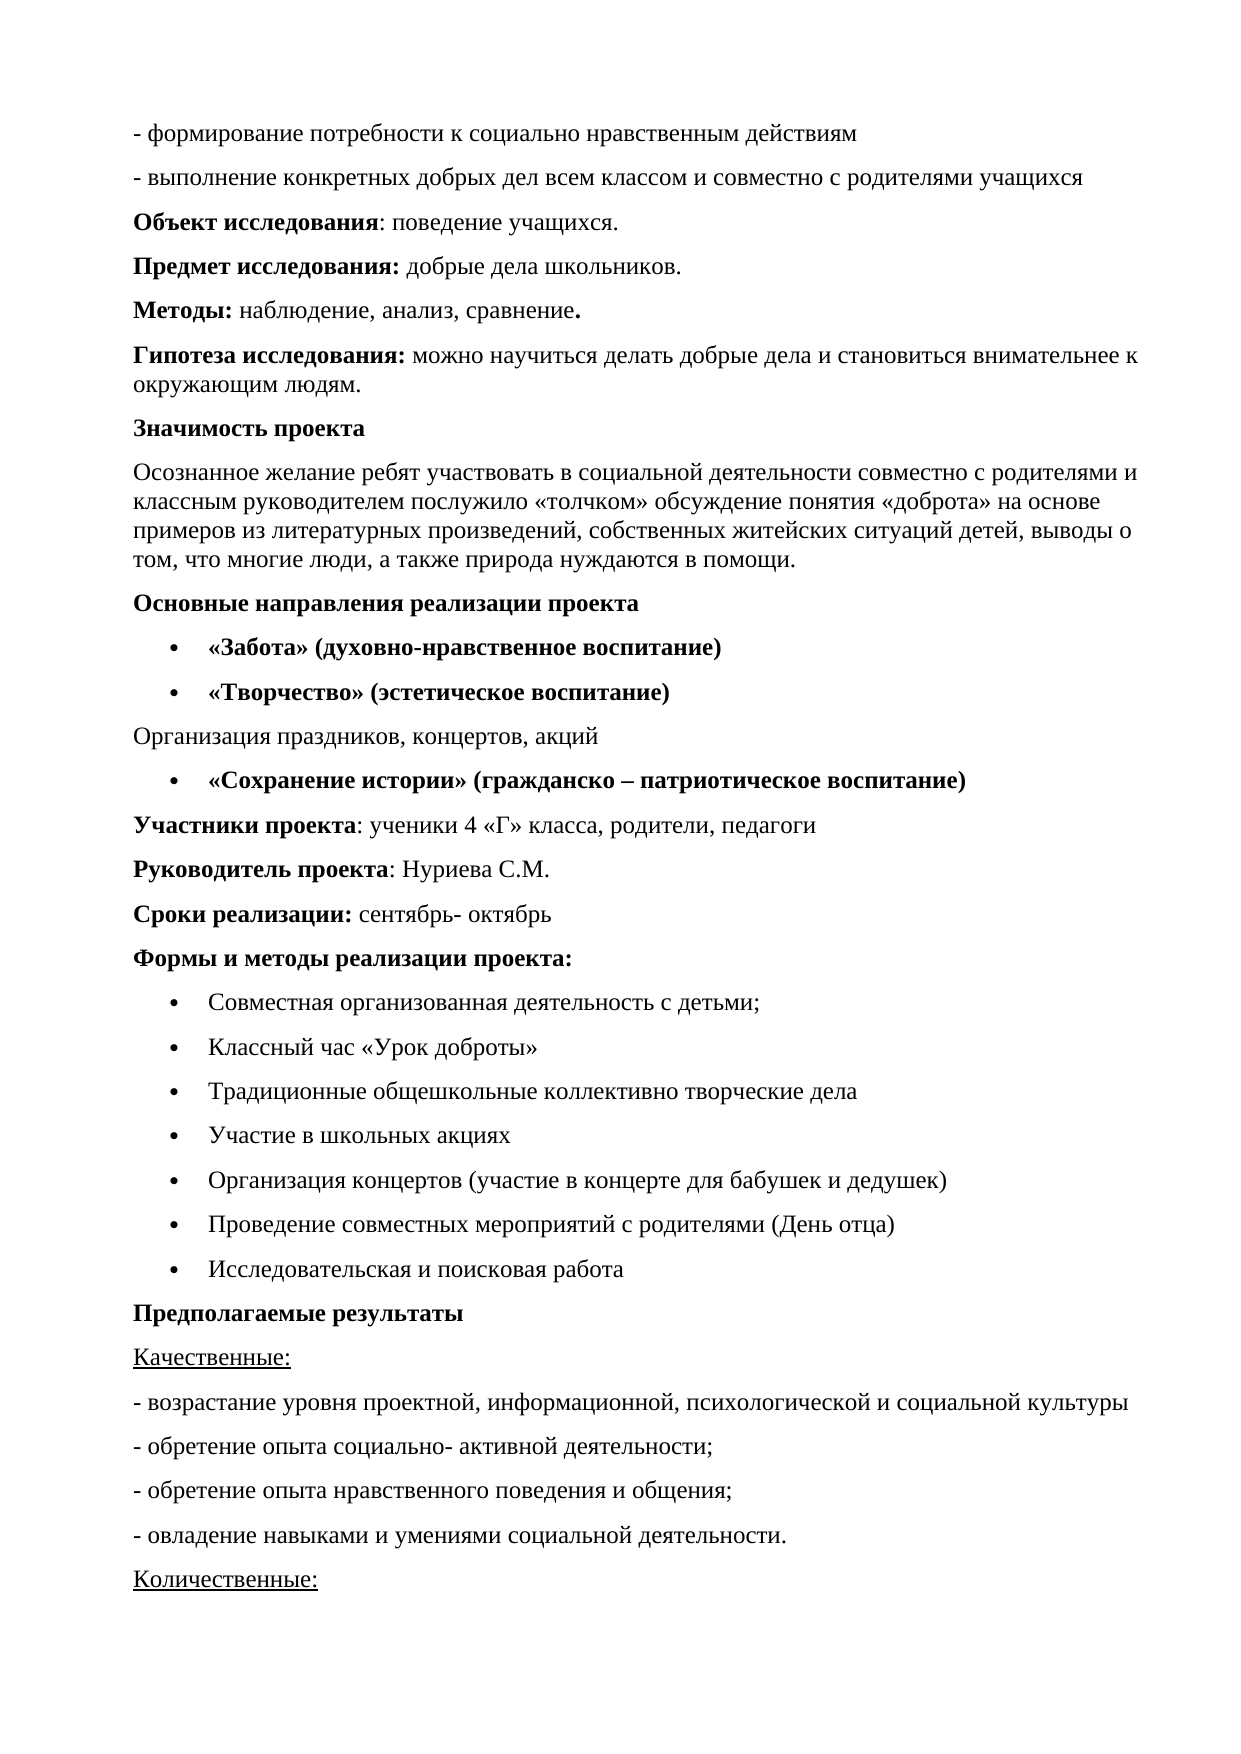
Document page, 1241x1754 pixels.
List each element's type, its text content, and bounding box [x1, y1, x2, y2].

text Гипотеза исследования: можно научиться делать добрые дела и становиться внимательнее к окружающим людям. [133, 340, 1152, 397]
text Руководитель проекта: Нуриева С.М. [133, 854, 1152, 883]
text Качественные: [133, 1342, 1152, 1371]
list Организация концертов (участие в концерте для бабушек и дедушек) [170, 1165, 1152, 1194]
text Основные направления реализации проекта [133, 588, 1152, 617]
list Проведение совместных мероприятий с родителями (День отца) [170, 1209, 1152, 1238]
list Традиционные общешкольные коллективно творческие дела [170, 1076, 1152, 1105]
text - обретение опыта социально- активной деятельности; [133, 1431, 1152, 1460]
list «Творчество» (эстетическое воспитание) [170, 677, 1152, 706]
text - обретение опыта нравственного поведения и общения; [133, 1476, 1152, 1504]
text Значимость проекта [133, 413, 1152, 442]
list Участие в школьных акциях [170, 1121, 1152, 1149]
text - возрастание уровня проектной, информационной, психологической и социальной культуры [133, 1387, 1152, 1416]
list «Сохранение истории» (гражданско – патриотическое воспитание) [170, 766, 1152, 794]
list Исследовательская и поисковая работа [170, 1254, 1152, 1282]
text - формирование потребности к социально нравственным действиям [133, 118, 1152, 147]
list Совместная организованная деятельность с детьми; [170, 987, 1152, 1016]
text Сроки реализации: сентябрь- октябрь [133, 899, 1152, 927]
list «Забота» (духовно-нравственное воспитание) [170, 632, 1152, 661]
text Предмет исследования: добрые дела школьников. [133, 251, 1152, 280]
list Классный час «Урок доброты» [170, 1032, 1152, 1061]
text Методы: наблюдение, анализ, сравнение. [133, 296, 1152, 324]
text Организация праздников, концертов, акций [133, 721, 1152, 750]
text - выполнение конкретных добрых дел всем классом и совместно с родителями учащихся [133, 162, 1152, 191]
text Формы и методы реализации проекта: [133, 943, 1152, 972]
text Количественные: [133, 1564, 1152, 1593]
text Участники проекта: ученики 4 «Г» класса, родители, педагоги [133, 810, 1152, 839]
text Осознанное желание ребят участвовать в социальной деятельности совместно с родителями и классным руководителем послужило «толчком» обсуждение понятия «доброта» на основе примеров из литературных произведений, собственных житейских ситуаций детей, выводы о том, что многие люди, а также природа нуждаются в помощи. [133, 457, 1152, 572]
text Предполагаемые результаты [133, 1298, 1152, 1327]
text - овладение навыками и умениями социальной деятельности. [133, 1520, 1152, 1549]
text Объект исследования: поведение учащихся. [133, 207, 1152, 236]
